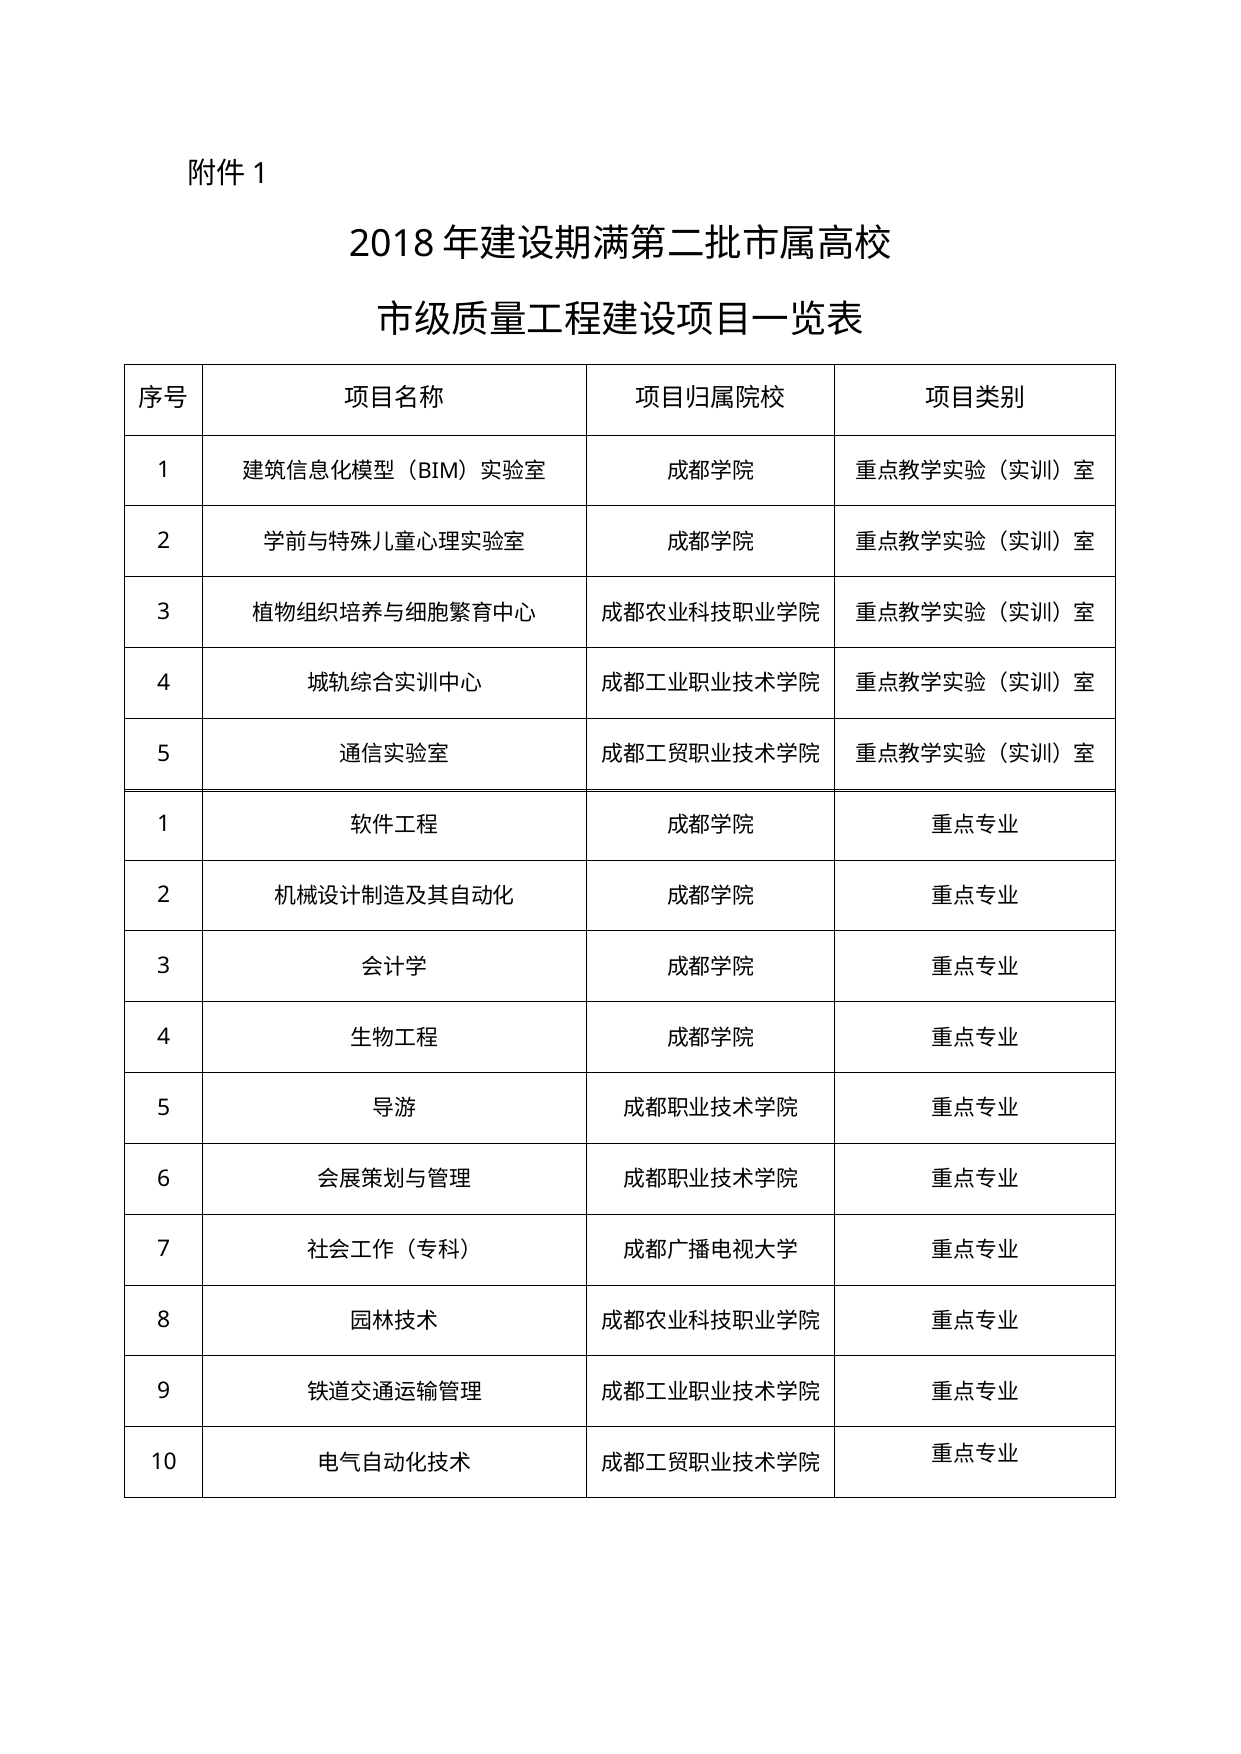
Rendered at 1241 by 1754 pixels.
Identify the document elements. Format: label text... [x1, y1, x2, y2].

table_cell 成都工贸职业技术学院 [587, 719, 834, 789]
text 2018年建设期满第二批市属高校 [187, 213, 1053, 268]
table_header 序号 [125, 365, 202, 434]
table_cell 5 [125, 719, 202, 789]
table_cell 成都农业科技职业学院 [587, 577, 834, 647]
table_cell 重点专业 [835, 1215, 1115, 1284]
table_cell 3 [125, 577, 202, 647]
table_cell 会展策划与管理 [203, 1144, 586, 1214]
table_cell 9 [125, 1356, 202, 1426]
table_cell 成都学院 [587, 861, 834, 930]
table_cell 重点专业 [835, 1427, 1115, 1497]
table_cell 重点专业 [835, 792, 1115, 859]
table_cell 铁道交通运输管理 [203, 1356, 586, 1426]
table_cell 重点专业 [835, 1286, 1115, 1355]
table_cell 重点教学实验（实训）室 [835, 506, 1115, 576]
table_cell 成都学院 [587, 506, 834, 576]
table_cell 通信实验室 [203, 719, 586, 789]
table_cell 成都学院 [587, 931, 834, 1001]
table_cell 1 [125, 792, 202, 859]
table_cell 重点专业 [835, 1073, 1115, 1143]
table_cell 重点专业 [835, 1144, 1115, 1214]
table_cell 软件工程 [203, 792, 586, 859]
table_cell 成都广播电视大学 [587, 1215, 834, 1284]
table_cell 1 [125, 436, 202, 505]
text 附件1 [187, 150, 1053, 192]
table_cell 电气自动化技术 [203, 1427, 586, 1497]
table_header 项目名称 [203, 365, 586, 434]
table_cell 重点教学实验（实训）室 [835, 648, 1115, 718]
text 市级质量工程建设项目一览表 [187, 288, 1053, 343]
table_cell 城轨综合实训中心 [203, 648, 586, 718]
table_cell 会计学 [203, 931, 586, 1001]
table_cell 成都工业职业技术学院 [587, 648, 834, 718]
table_cell 成都工贸职业技术学院 [587, 1427, 834, 1497]
table_cell 植物组织培养与细胞繁育中心 [203, 577, 586, 647]
table_cell 4 [125, 648, 202, 718]
table_cell 10 [125, 1427, 202, 1497]
table_cell 成都职业技术学院 [587, 1144, 834, 1214]
table_cell 成都农业科技职业学院 [587, 1286, 834, 1355]
table_cell 成都学院 [587, 436, 834, 505]
table_cell 社会工作（专科） [203, 1215, 586, 1284]
table_cell 6 [125, 1144, 202, 1214]
table_cell 2 [125, 506, 202, 576]
table_cell 3 [125, 931, 202, 1001]
table_cell 重点专业 [835, 1356, 1115, 1426]
table_cell 重点专业 [835, 861, 1115, 930]
table_header 项目类别 [835, 365, 1115, 434]
table_cell 8 [125, 1286, 202, 1355]
table_cell 重点专业 [835, 931, 1115, 1001]
table_header 项目归属院校 [587, 365, 834, 434]
table_cell 机械设计制造及其自动化 [203, 861, 586, 930]
table_cell 成都工业职业技术学院 [587, 1356, 834, 1426]
table_cell 5 [125, 1073, 202, 1143]
table_cell 4 [125, 1002, 202, 1072]
table_cell 2 [125, 861, 202, 930]
table_cell 学前与特殊儿童心理实验室 [203, 506, 586, 576]
table_cell 重点教学实验（实训）室 [835, 577, 1115, 647]
table_cell 7 [125, 1215, 202, 1284]
table_cell 成都学院 [587, 1002, 834, 1072]
table_cell 园林技术 [203, 1286, 586, 1355]
table_cell 重点专业 [835, 1002, 1115, 1072]
table_cell 成都学院 [587, 792, 834, 859]
table_cell 重点教学实验（实训）室 [835, 719, 1115, 789]
table_cell 成都职业技术学院 [587, 1073, 834, 1143]
table_cell 重点教学实验（实训）室 [835, 436, 1115, 505]
table_cell 建筑信息化模型（BIM）实验室 [203, 436, 586, 505]
table_cell 导游 [203, 1073, 586, 1143]
table_cell 生物工程 [203, 1002, 586, 1072]
